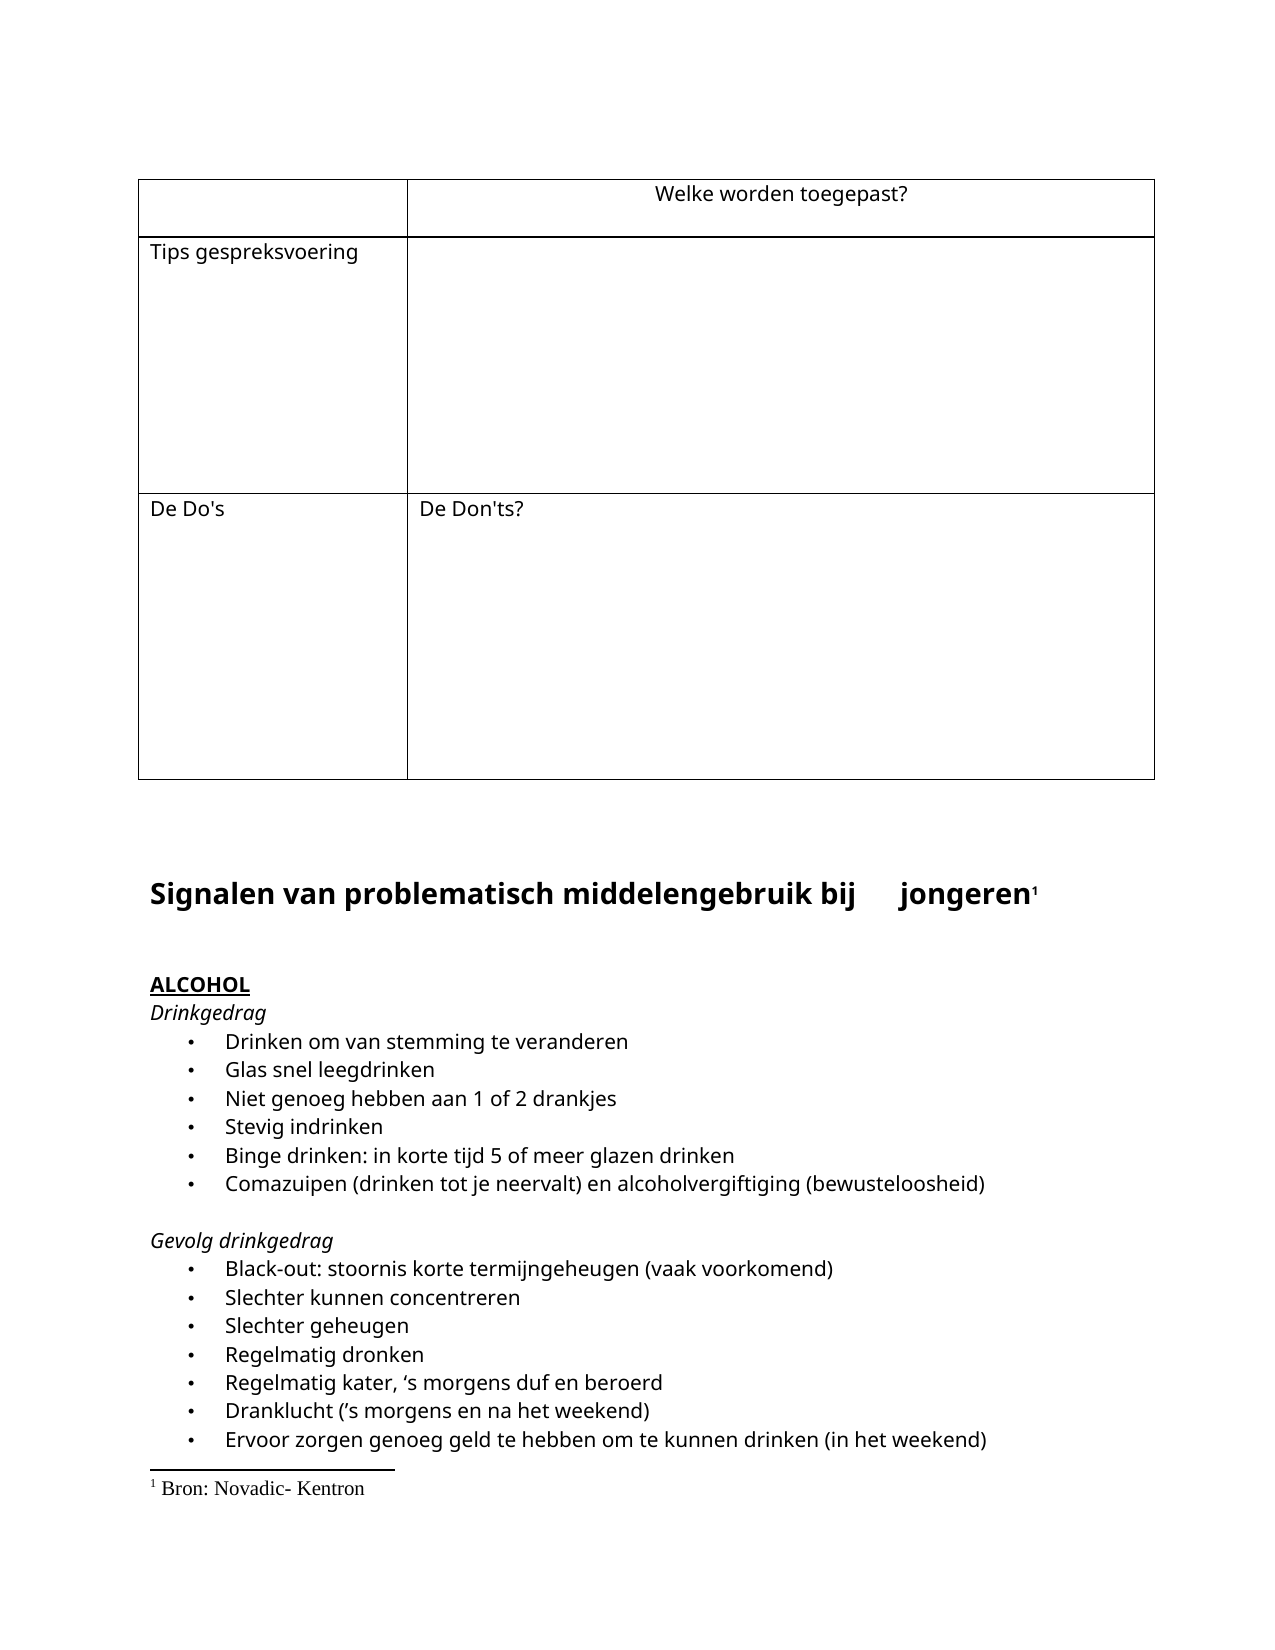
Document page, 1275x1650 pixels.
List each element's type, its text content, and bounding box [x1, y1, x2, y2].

list Slechter kunnen concentreren [187, 1283, 1125, 1311]
list Ervoor zorgen genoeg geld te hebben om te kunnen drinken (in het weekend) [187, 1425, 1125, 1453]
list Stevig indrinken [187, 1112, 1125, 1141]
list Niet genoeg hebben aan 1 of 2 drankjes [187, 1084, 1125, 1112]
list Glas snel leegdrinken [187, 1055, 1125, 1084]
list Binge drinken: in korte tijd 5 of meer glazen drinken [187, 1141, 1125, 1169]
table_cell Tips gespreksvoering [139, 238, 407, 493]
list Dranklucht (’s morgens en na het weekend) [187, 1397, 1125, 1425]
text Drinkgedrag [150, 998, 1125, 1027]
table_header [139, 180, 407, 236]
list Comazuipen (drinken tot je neervalt) en alcoholvergiftiging (bewusteloosheid) [187, 1169, 1125, 1198]
list Black-out: stoornis korte termijngeheugen (vaak voorkomend) [187, 1254, 1125, 1283]
table_cell De Don'ts? [408, 494, 1154, 779]
text Signalen van problematisch middelengebruik bij jongeren [150, 873, 1125, 913]
text Gevolg drinkgedrag [150, 1226, 1125, 1254]
list Drinken om van stemming te veranderen [187, 1027, 1125, 1055]
list Regelmatig kater, ‘s morgens duf en beroerd [187, 1368, 1125, 1397]
table_cell De Do's [139, 494, 407, 779]
table_cell [408, 238, 1154, 493]
list Regelmatig dronken [187, 1340, 1125, 1368]
table_header Welke worden toegepast? [408, 180, 1154, 236]
list Slechter geheugen [187, 1311, 1125, 1340]
text ALCOHOL [150, 970, 1125, 998]
